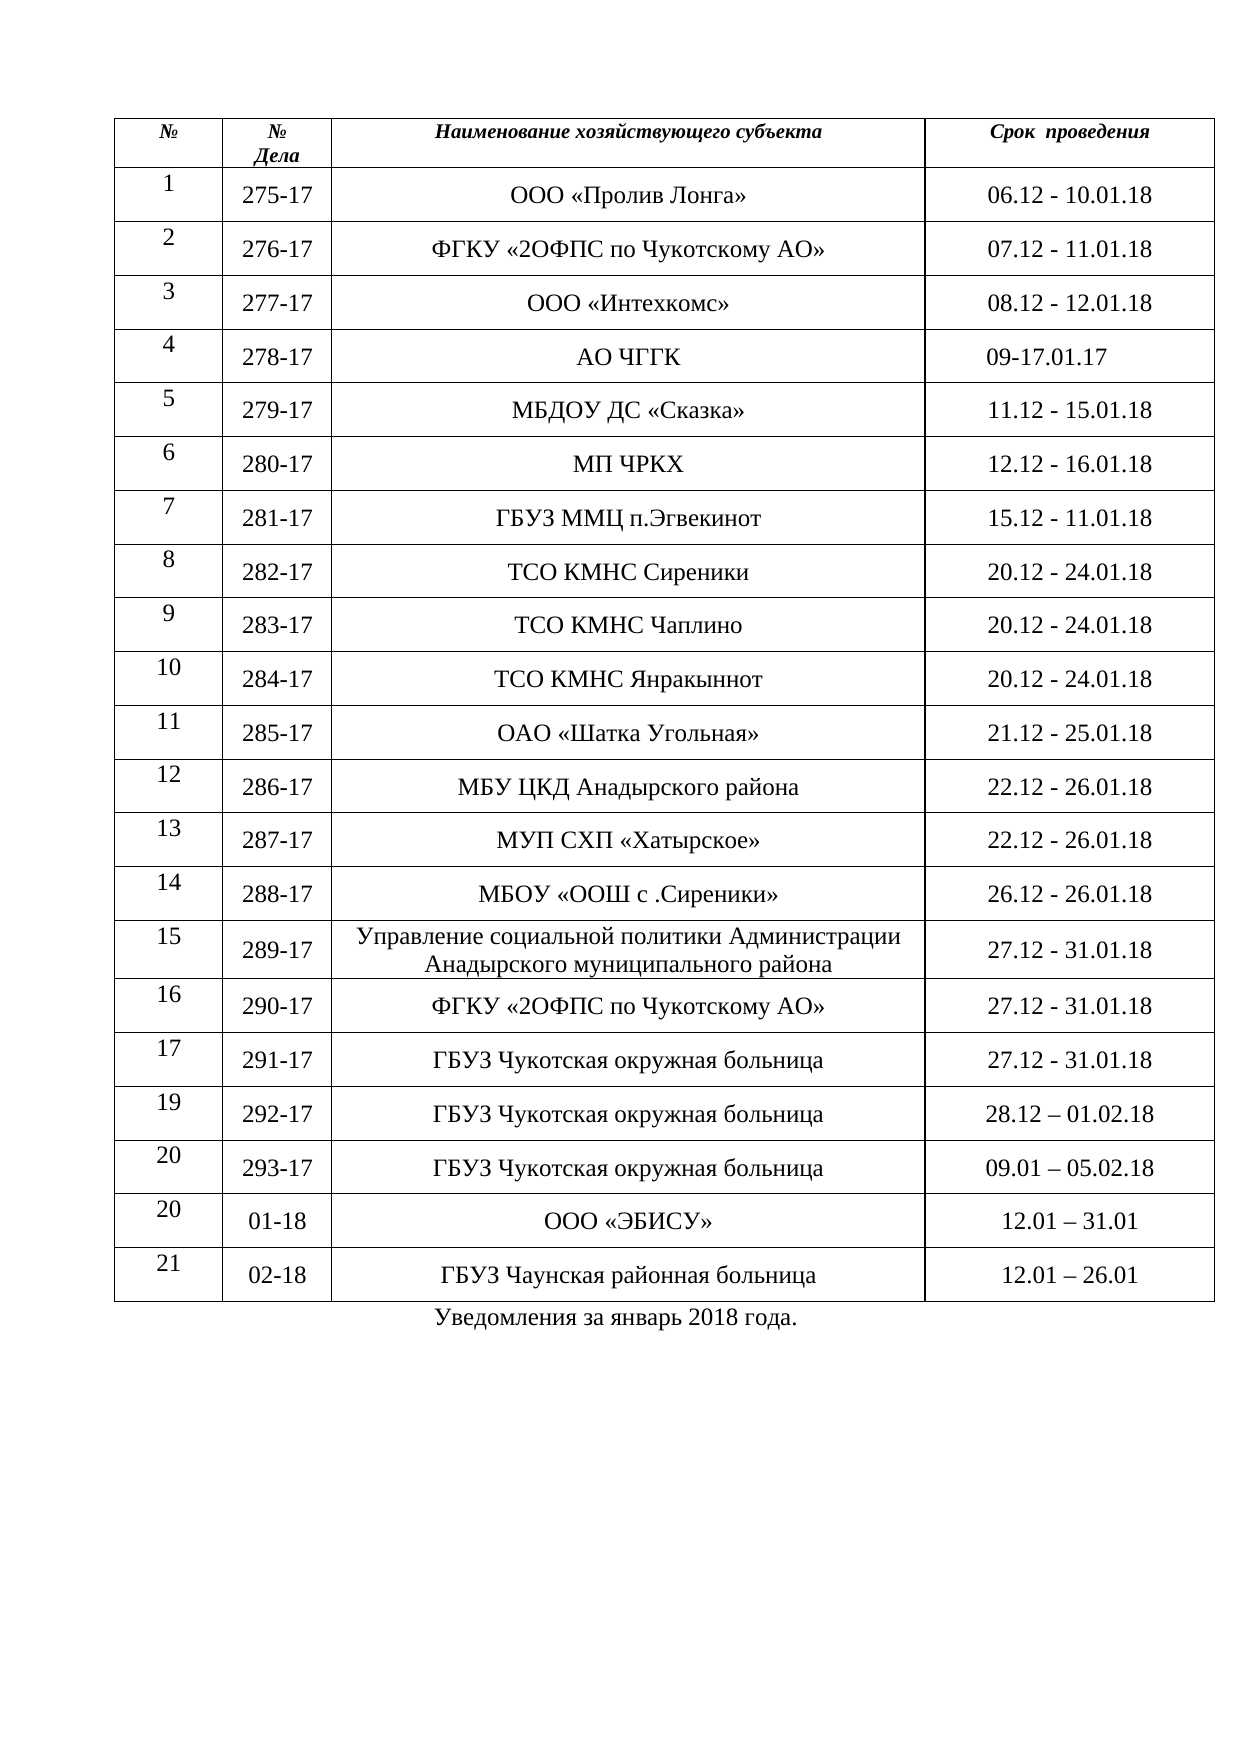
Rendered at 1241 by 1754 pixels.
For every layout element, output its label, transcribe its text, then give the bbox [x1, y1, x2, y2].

table_cell ГБУЗ Чукотская окружная больница [332, 1033, 924, 1086]
table_cell 21.12 - 25.01.18 [926, 706, 1214, 758]
table_cell 12 [115, 760, 222, 812]
table_cell 16 [115, 979, 222, 1032]
table_cell ГБУЗ Чукотская окружная больница [332, 1141, 924, 1193]
table_cell 26.12 - 26.01.18 [926, 867, 1214, 920]
table_cell 20.12 - 24.01.18 [926, 598, 1214, 651]
table_cell 8 [115, 545, 222, 597]
table_cell 7 [115, 491, 222, 543]
table_cell 284-17 [223, 652, 331, 705]
table_cell 276-17 [223, 222, 331, 275]
table_cell АО ЧГГК [332, 330, 924, 382]
table_cell 10 [115, 652, 222, 705]
table_cell 287-17 [223, 813, 331, 866]
table_cell МБДОУ ДС «Сказка» [332, 383, 924, 436]
table_cell 291-17 [223, 1033, 331, 1086]
table_cell 289-17 [223, 921, 331, 978]
table_cell ФГКУ «2ОФПС по Чукотскому АО» [332, 222, 924, 275]
table_cell ТСО КМНС Сиреники [332, 545, 924, 597]
table_cell ООО «Интехкомс» [332, 276, 924, 328]
table_cell Управление социальной политики Администрации Анадырского муниципального района [332, 921, 924, 978]
table_cell 6 [115, 437, 222, 490]
table_cell 22.12 - 26.01.18 [926, 813, 1214, 866]
table_cell 275-17 [223, 168, 331, 221]
table_cell 06.12 - 10.01.18 [926, 168, 1214, 221]
table_cell ОАО «Шатка Угольная» [332, 706, 924, 758]
table_cell 17 [115, 1033, 222, 1086]
table_cell 09-17.01.17 [926, 330, 1214, 382]
table_cell 21 [115, 1248, 222, 1301]
table_cell 283-17 [223, 598, 331, 651]
table_cell 3 [115, 276, 222, 328]
table_cell 279-17 [223, 383, 331, 436]
table_cell 282-17 [223, 545, 331, 597]
table_cell 288-17 [223, 867, 331, 920]
table_cell ГБУЗ Чукотская окружная больница [332, 1087, 924, 1139]
table_cell 13 [115, 813, 222, 866]
table_cell 20 [115, 1194, 222, 1247]
table_cell ООО «Пролив Лонга» [332, 168, 924, 221]
table_cell ГБУЗ Чаунская районная больница [332, 1248, 924, 1301]
table_cell 4 [115, 330, 222, 382]
table_cell 5 [115, 383, 222, 436]
table_cell 15.12 - 11.01.18 [926, 491, 1214, 543]
table_cell 11 [115, 706, 222, 758]
table_cell 20.12 - 24.01.18 [926, 545, 1214, 597]
table_cell 293-17 [223, 1141, 331, 1193]
table_cell 20.12 - 24.01.18 [926, 652, 1214, 705]
table_cell 12.01 – 26.01 [926, 1248, 1214, 1301]
table_cell ТСО КМНС Чаплино [332, 598, 924, 651]
table_cell 280-17 [223, 437, 331, 490]
table_cell 27.12 - 31.01.18 [926, 979, 1214, 1032]
table_cell 22.12 - 26.01.18 [926, 760, 1214, 812]
table_cell МП ЧРКХ [332, 437, 924, 490]
table_header Наименование хозяйствующего субъекта [332, 119, 924, 167]
table_cell 12.12 - 16.01.18 [926, 437, 1214, 490]
table_cell 07.12 - 11.01.18 [926, 222, 1214, 275]
table_cell 08.12 - 12.01.18 [926, 276, 1214, 328]
table_cell 19 [115, 1087, 222, 1139]
table_cell 09.01 – 05.02.18 [926, 1141, 1214, 1193]
table_cell 292-17 [223, 1087, 331, 1139]
table_cell 285-17 [223, 706, 331, 758]
table_cell 28.12 – 01.02.18 [926, 1087, 1214, 1139]
table_cell МБУ ЦКД Анадырского района [332, 760, 924, 812]
table_cell 278-17 [223, 330, 331, 382]
table_cell 11.12 - 15.01.18 [926, 383, 1214, 436]
table_cell 12.01 – 31.01 [926, 1194, 1214, 1247]
table_cell МБОУ «ООШ с .Сиреники» [332, 867, 924, 920]
table_cell 281-17 [223, 491, 331, 543]
table_header № Дела [223, 119, 331, 167]
table_cell 1 [115, 168, 222, 221]
table_header Срок проведения [926, 119, 1214, 167]
table_cell 15 [115, 921, 222, 978]
table_cell ООО «ЭБИСУ» [332, 1194, 924, 1247]
table_cell ГБУЗ ММЦ п.Эгвекинот [332, 491, 924, 543]
table_cell 02-18 [223, 1248, 331, 1301]
table_header № [115, 119, 222, 167]
table_cell 27.12 - 31.01.18 [926, 1033, 1214, 1086]
table_cell 20 [115, 1141, 222, 1193]
table_cell МУП СХП «Хатырское» [332, 813, 924, 866]
table_cell 14 [115, 867, 222, 920]
table_cell 277-17 [223, 276, 331, 328]
table_cell 27.12 - 31.01.18 [926, 921, 1214, 978]
table_cell 01-18 [223, 1194, 331, 1247]
table_cell 286-17 [223, 760, 331, 812]
text Уведомления за январь 2018 года. [177, 1302, 1152, 1331]
table_cell ТСО КМНС Янракыннот [332, 652, 924, 705]
table_cell ФГКУ «2ОФПС по Чукотскому АО» [332, 979, 924, 1032]
table_cell 9 [115, 598, 222, 651]
table_cell 290-17 [223, 979, 331, 1032]
table_cell 2 [115, 222, 222, 275]
